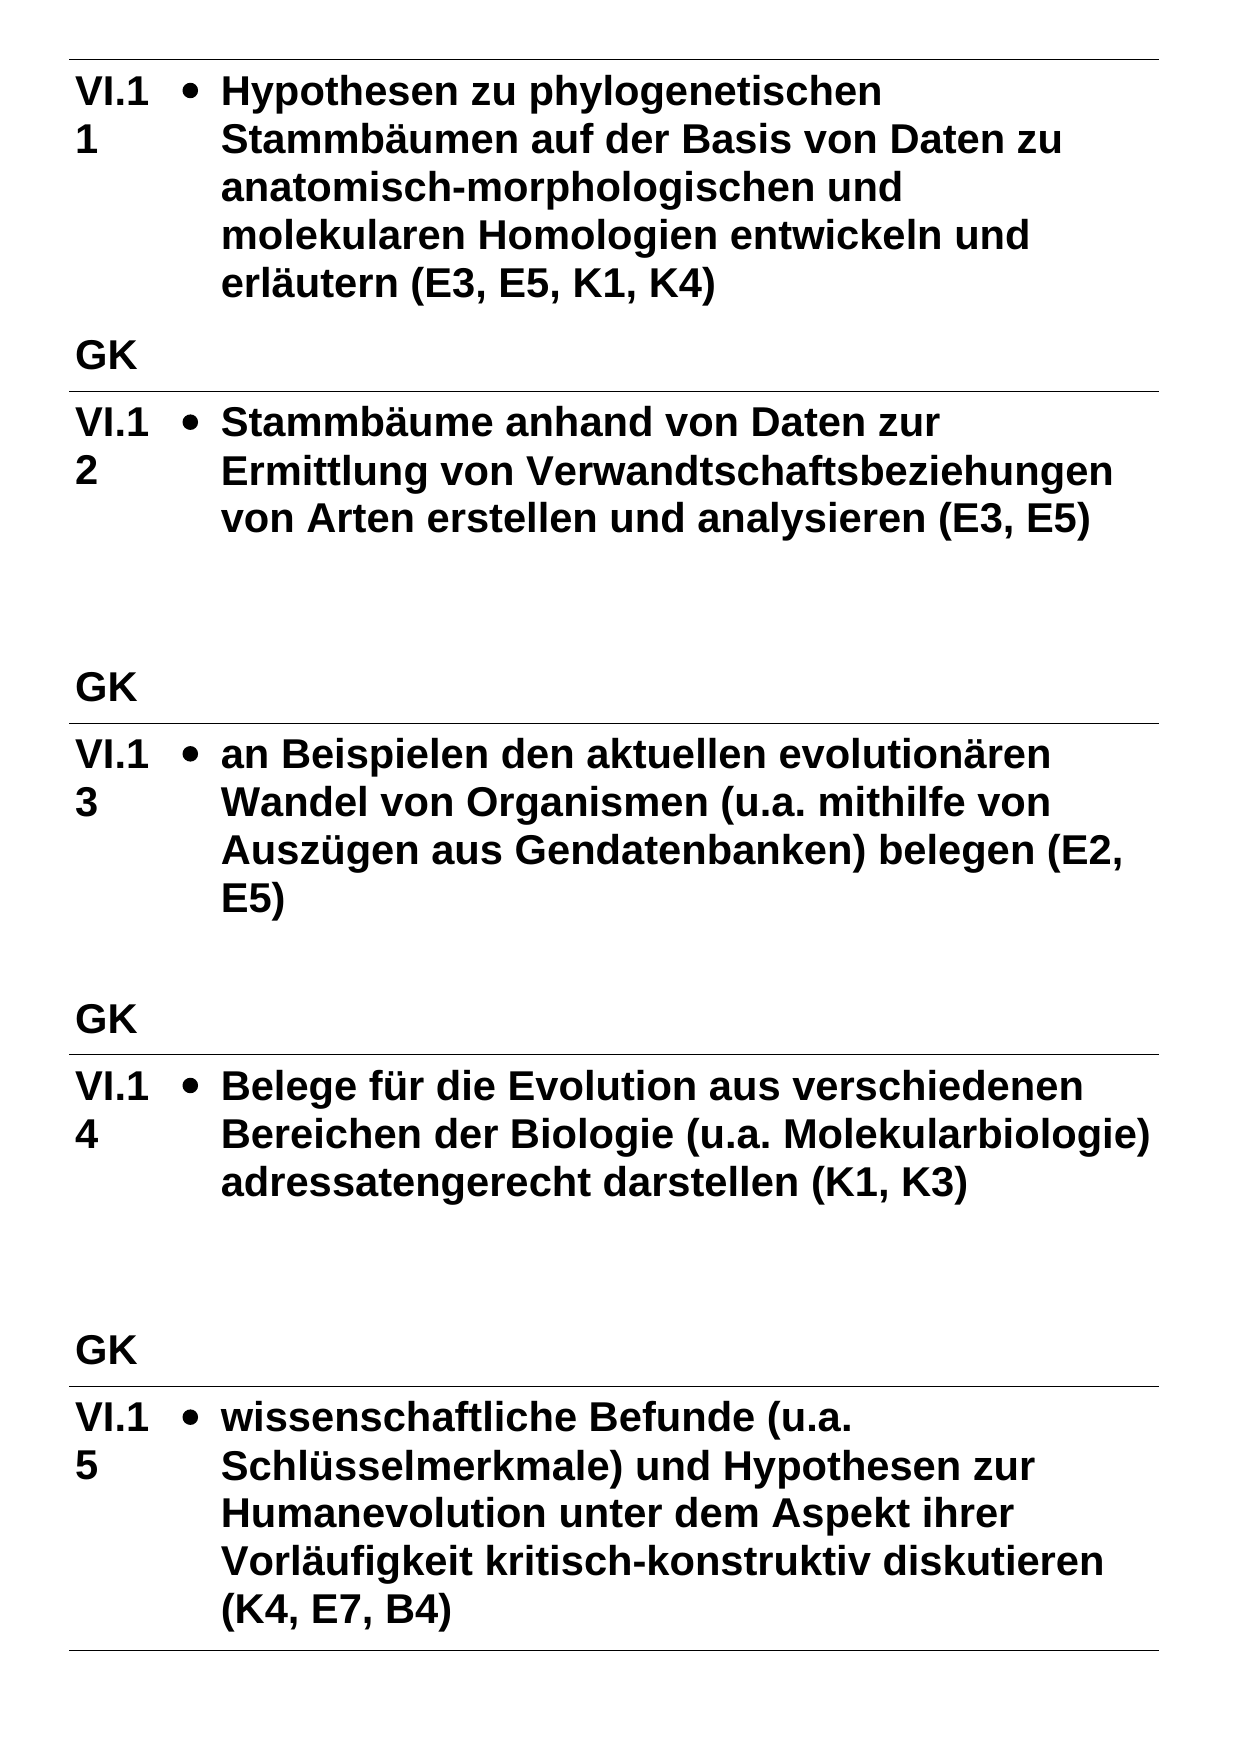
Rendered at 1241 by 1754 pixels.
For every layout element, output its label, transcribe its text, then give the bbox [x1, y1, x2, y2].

table_cell VI.11 GK [69, 60, 177, 391]
table_cell Hypothesen zu phylogenetischen Stammbäumen auf der Basis von Daten zu anatomisch-morphologischen und molekularen Homologien entwickeln und erläutern (E3, E5, K1, K4) [177, 60, 1159, 391]
table_cell Stammbäume anhand von Daten zur Ermittlung von Verwandtschaftsbeziehungen von Arten erstellen und analysieren (E3, E5) [177, 392, 1159, 722]
table_cell VI.12 GK [69, 392, 177, 722]
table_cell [177, 1387, 1159, 1650]
table_cell VI.15 GK [69, 1387, 177, 1650]
table_cell VI.13 GK [69, 724, 177, 1054]
table_cell an Beispielen den aktuellen evolutionären Wandel von Organismen (u.a. mithilfe von Auszügen aus Gendatenbanken) belegen (E2, E5) [177, 724, 1159, 1054]
table_cell Belege für die Evolution aus verschiedenen Bereichen der Biologie (u.a. Molekularbiologie) adressatengerecht darstellen (K1, K3) [177, 1055, 1159, 1386]
table_cell VI.14 GK [69, 1055, 177, 1386]
